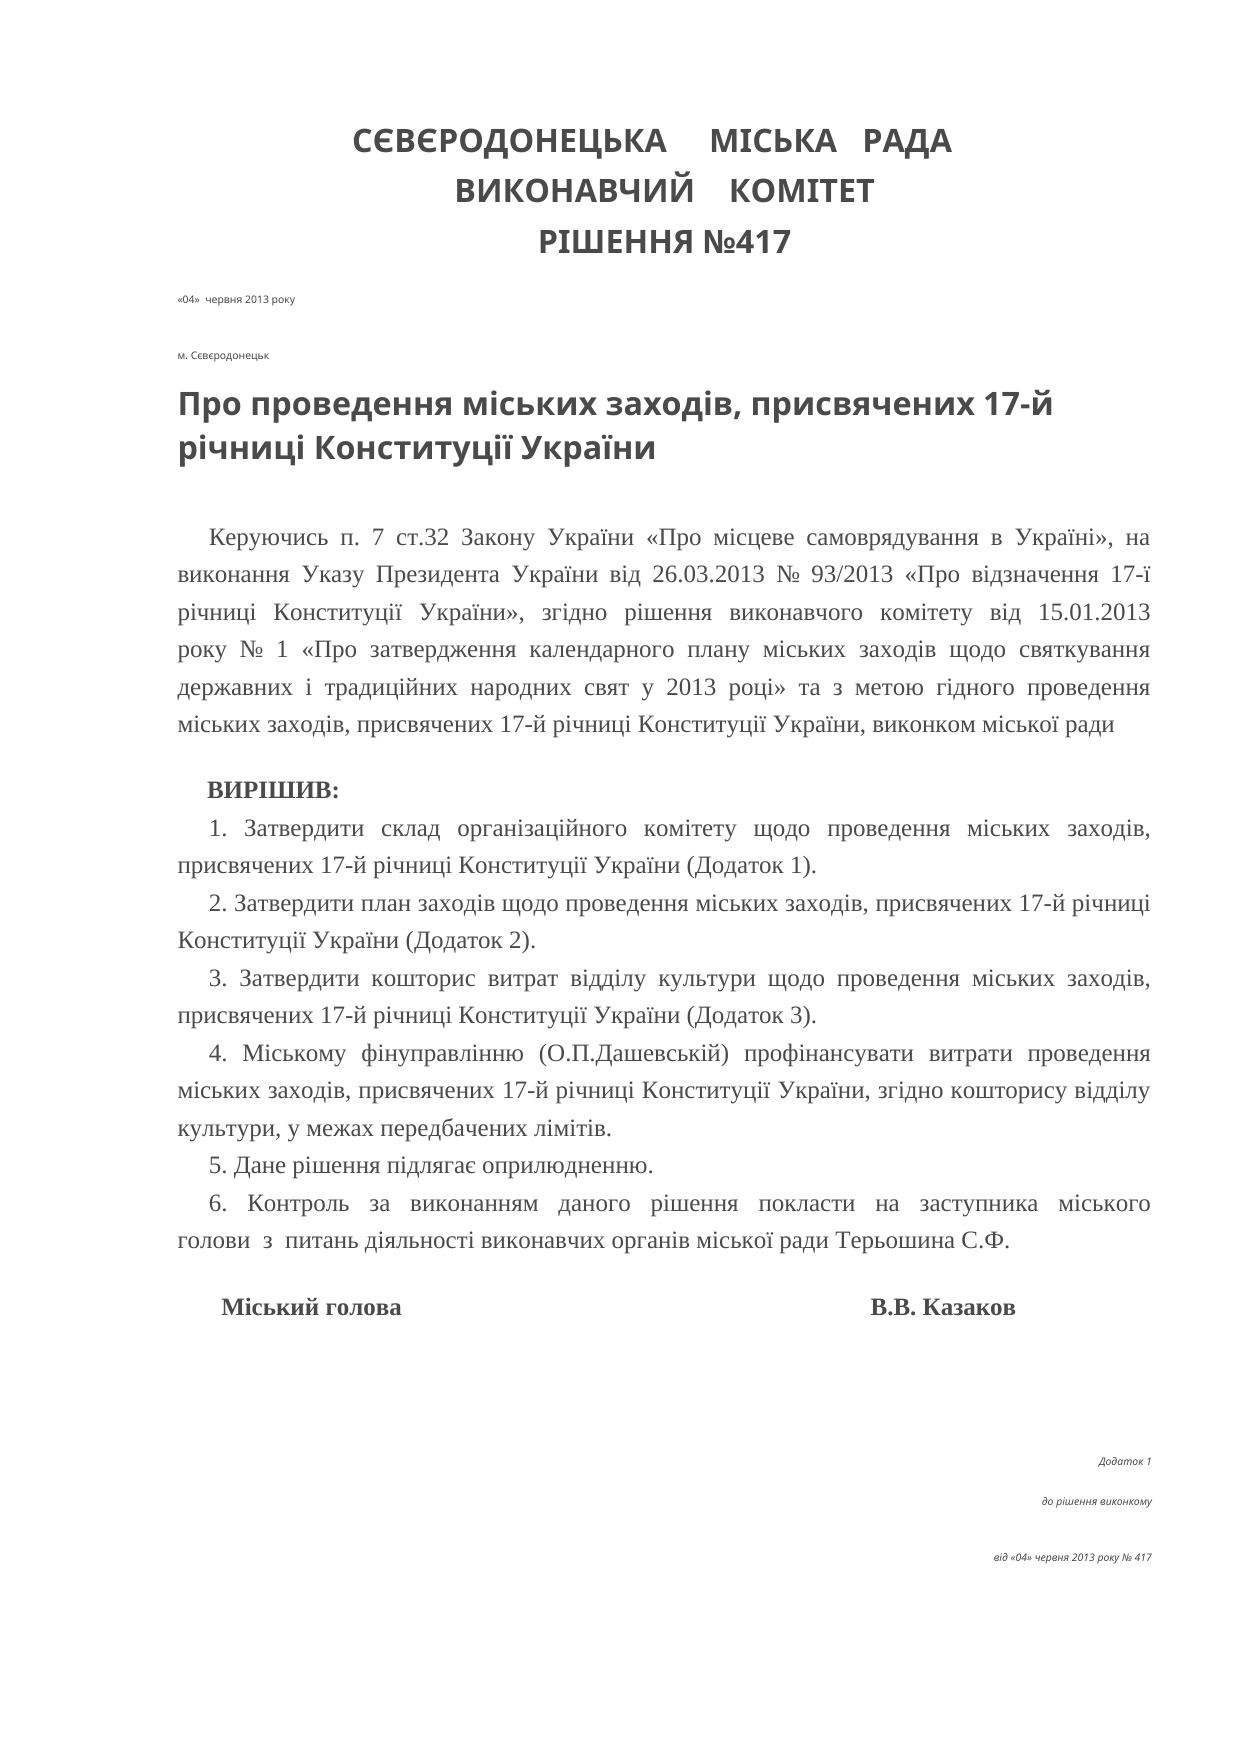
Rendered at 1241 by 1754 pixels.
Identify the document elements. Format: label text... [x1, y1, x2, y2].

text м. Сєвєродонецьк [177, 325, 1152, 362]
text від «04» червня 2013 року № 417 [177, 1527, 1152, 1564]
text СЄВЄРОДОНЕЦЬКА МІСЬКА РАДА [177, 118, 1152, 162]
text ВИКОНАВЧИЙ КОМІТЕТ [177, 168, 1152, 212]
text РІШЕННЯ №417 [177, 218, 1152, 262]
text 5. Дане рішення підлягає оприлюдненню. [177, 1142, 1152, 1179]
text 1. Затвердити склад організаційного комітету щодо проведення міських заходів, присвячених 17-й річниці Конституції України (Додаток 1). [177, 804, 1152, 879]
text 2. Затвердити план заходів щодо проведення міських заходів, присвячених 17-й річниці Конституції України (Додаток 2). [177, 879, 1152, 954]
text Керуючись п. 7 ст.32 Закону України «Про місцеве самоврядування в Україні», на виконання Указу Президента України від 26.03.2013 № 93/2013 «Про відзначення 17-ї річниці Конституції України», згідно рішення виконавчого комітету від 15.01.2013 року № 1 «Про затвердження календарного плану міських заходів щодо святкування державних і традиційних народних свят у 2013 році» та з метою гідного проведення міських заходів, присвячених 17-й річниці Конституції України, виконком міської ради [177, 513, 1152, 738]
text Про проведення міських заходів, присвячених 17-й річниці Конституції України [177, 381, 1152, 469]
text до рішення виконкому [177, 1470, 1152, 1508]
text 3. Затвердити кошторис витрат відділу культури щодо проведення міських заходів, присвячених 17-й річниці Конституції України (Додаток 3). [177, 954, 1152, 1029]
text 4. Міському фінуправлінню (О.П.Дашевській) профінансувати витрати проведення міських заходів, присвячених 17-й річниці Конституції України, згідно кошторису відділу культури, у межах передбачених лімітів. [177, 1029, 1152, 1142]
text Міський голова В.В. Казаков [177, 1292, 1152, 1320]
text 6. Контроль за виконанням даного рішення покласти на заступника міського голови з питань діяльності виконавчих органів міської ради Терьошина С.Ф. [177, 1179, 1152, 1254]
text Додаток 1 [177, 1433, 1152, 1470]
text «04» червня 2013 року [177, 269, 1152, 306]
text ВИРІШИВ: [207, 775, 1152, 804]
